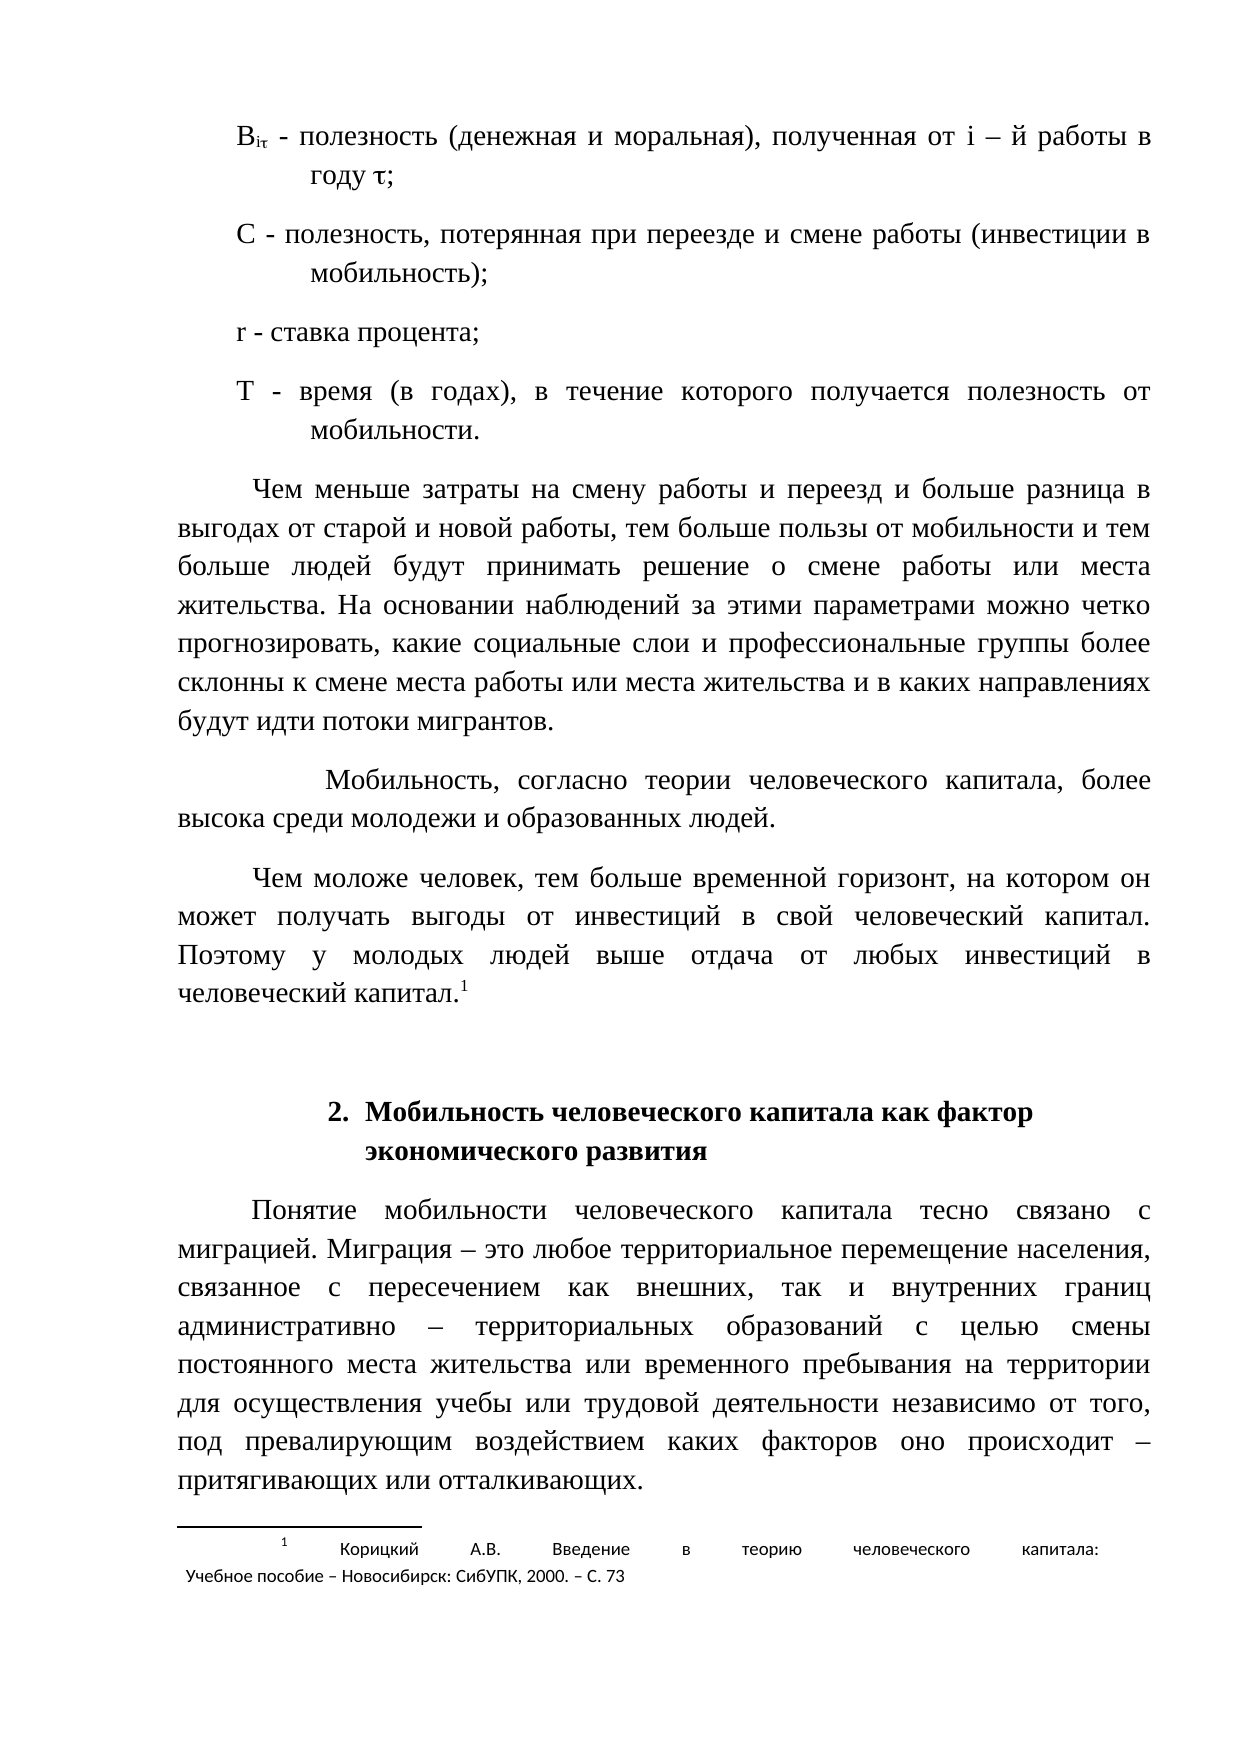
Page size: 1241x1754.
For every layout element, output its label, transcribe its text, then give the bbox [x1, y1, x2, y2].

list Мобильность человеческого капитала как фактор экономического развития [327, 1094, 1152, 1166]
text Чем меньше затраты на смену работы и переезд и больше разница в выгодах от старой и новой работы, тем больше пользы от мобильности и тем больше людей будут принимать решение о смене работы или места жительства. На основании наблюдений за этими параметрами можно четко прогнозировать, какие социальные слои и профессиональные группы более склонны к смене места работы или места жительства и в каких направлениях будут идти потоки мигрантов. [177, 471, 1152, 736]
text r - ставка процента; [236, 314, 1152, 348]
text Вi - полезность (денежная и моральная), полученная от i – й работы в году ; [236, 118, 1152, 190]
text Чем моложе человек, тем больше временной горизонт, на котором он может получать выгоды от инвестиций в свой человеческий капитал. Поэтому у молодых людей выше отдача от любых инвестиций в человеческий капитал. [177, 860, 1152, 1009]
text С - полезность, потерянная при переезде и смене работы (инвестиции в мобильность); [236, 216, 1152, 288]
text Т - время (в годах), в течение которого получается полезность от мобильности. [236, 373, 1152, 446]
text Понятие мобильности человеческого капитала тесно связано с миграцией. Миграция – это любое территориальное перемещение населения, связанное с пересечением как внешних, так и внутренних границ административно – территориальных образований с целью смены постоянного места жительства или временного пребывания на территории для осуществления учебы или трудовой деятельности независимо от того, под превалирующим воздействием каких факторов оно происходит – притягивающих или отталкивающих. [177, 1192, 1152, 1496]
text Мобильность, согласно теории человеческого капитала, более высока среди молодежи и образованных людей. [177, 762, 1152, 834]
